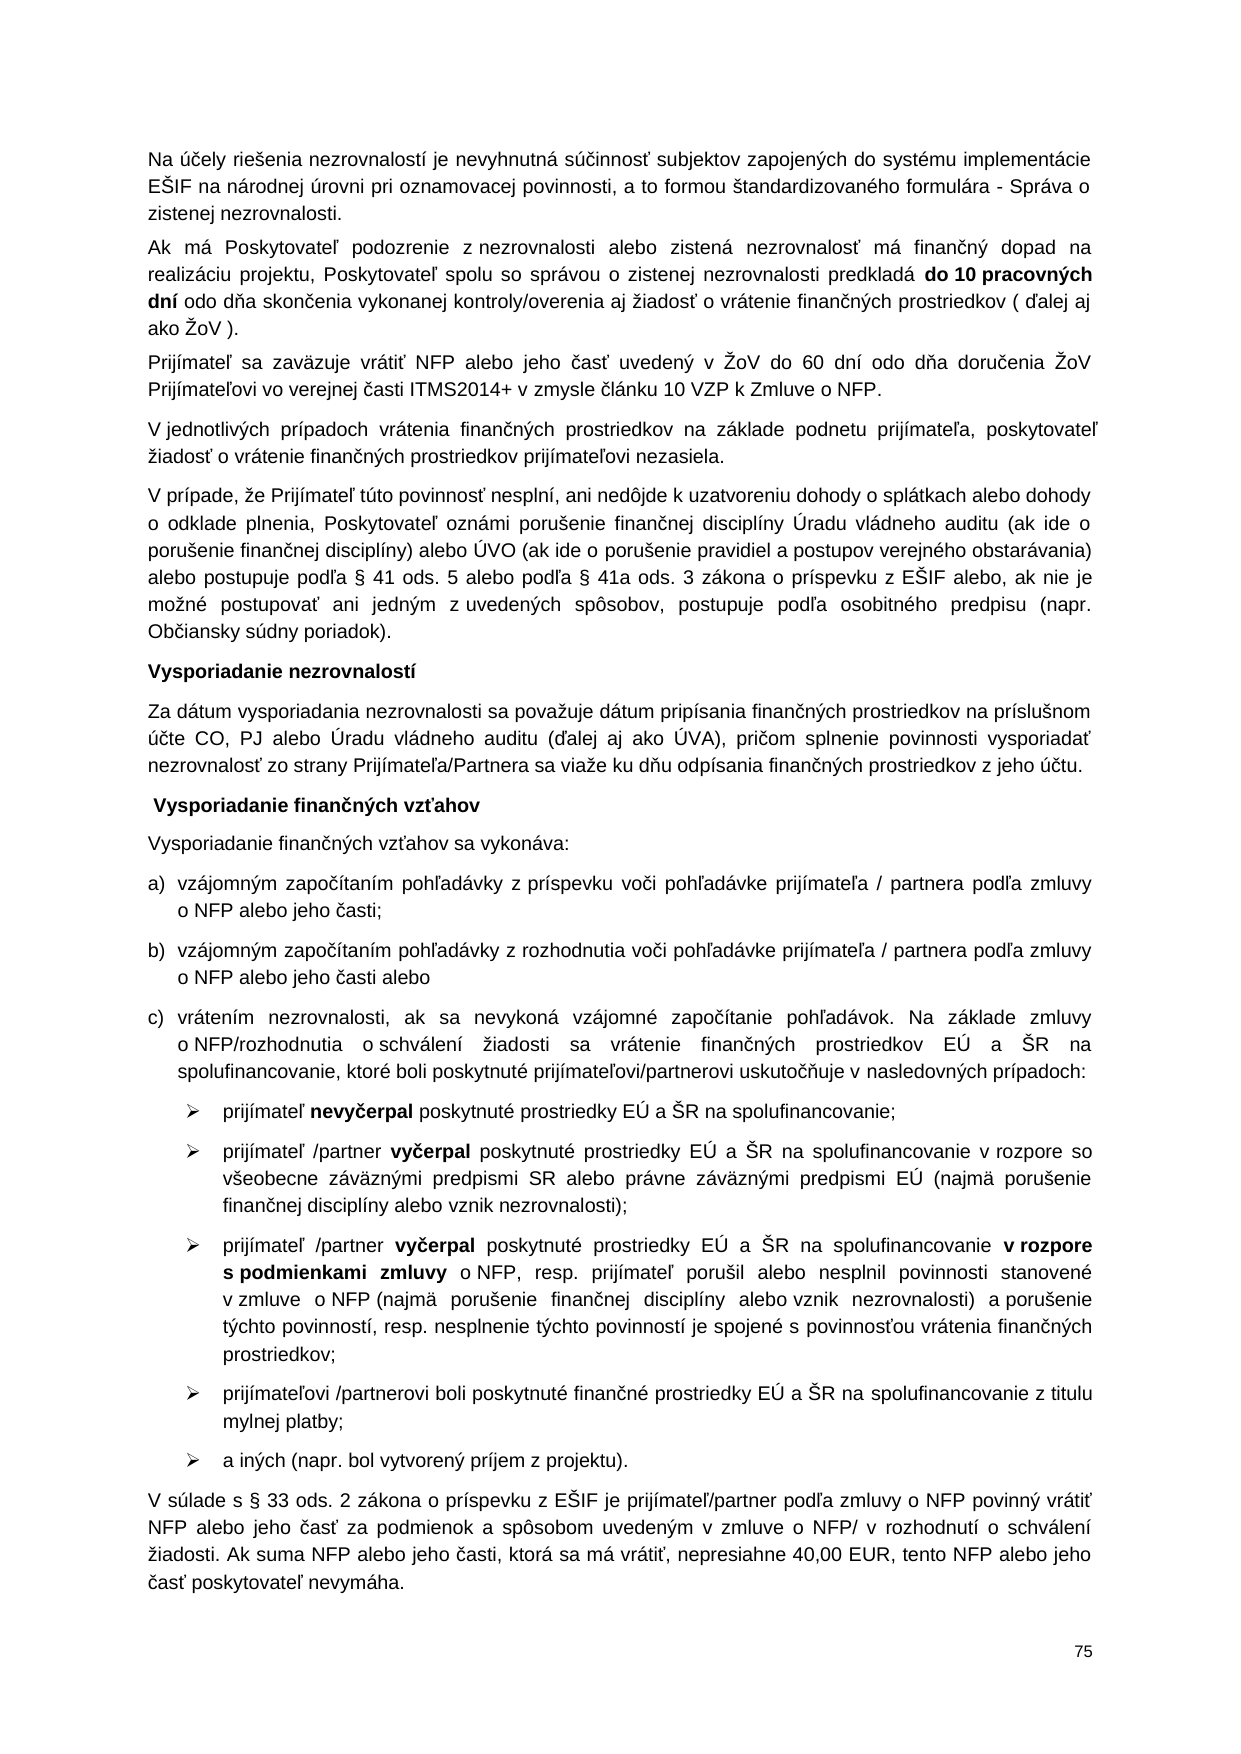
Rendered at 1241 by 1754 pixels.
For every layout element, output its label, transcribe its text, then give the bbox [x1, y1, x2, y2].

text Za dátum vysporiadania nezrovnalosti sa považuje dátum pripísania finančných prostriedkov na príslušnom účte CO, PJ alebo Úradu vládneho auditu (ďalej aj ako ÚVA), pričom splnenie povinnosti vysporiadať nezrovnalosť zo strany Prijímateľa/Partnera sa viaže ku dňu odpísania finančných prostriedkov z jeho účtu. [148, 699, 1092, 777]
text Prijímateľ sa zaväzuje vrátiť NFP alebo jeho časť uvedený v ŽoV do 60 dní odo dňa doručenia ŽoV Prijímateľovi vo verejnej časti ITMS2014+ v zmysle článku 10 VZP k Zmluve o NFP. [148, 351, 1092, 400]
text Na účely riešenia nezrovnalostí je nevyhnutná súčinnosť subjektov zapojených do systému implementácie EŠIF na národnej úrovni pri oznamovacej povinnosti, a to formou štandardizovaného formulára - Správa o zistenej nezrovnalosti. [148, 148, 1092, 225]
text Vysporiadanie nezrovnalostí [148, 660, 1092, 683]
list vzájomným započítaním pohľadávky z rozhodnutia voči pohľadávke prijímateľa / partnera podľa zmluvy o NFP alebo jeho časti alebo [148, 939, 1092, 989]
list prijímateľ /partner vyčerpal poskytnuté prostriedky EÚ a ŠR na spolufinancovanie v rozpore so všeobecne záväznými predpismi SR alebo právne záväznými predpismi EÚ (najmä porušenie finančnej disciplíny alebo vznik nezrovnalosti); [185, 1139, 1092, 1217]
text Vysporiadanie finančných vzťahov [148, 794, 1092, 816]
text V jednotlivých prípadoch vrátenia finančných prostriedkov na základe podnetu prijímateľa, poskytovateľ žiadosť o vrátenie finančných prostriedkov prijímateľovi nezasiela. [148, 417, 1098, 467]
list prijímateľ /partner vyčerpal poskytnuté prostriedky EÚ a ŠR na spolufinancovanie v rozpore s podmienkami zmluvy o NFP, resp. prijímateľ porušil alebo nesplnil povinnosti stanovené v zmluve o NFP (najmä porušenie finančnej disciplíny alebo vznik nezrovnalosti) a porušenie týchto povinností, resp. nesplnenie týchto povinností je spojené s povinnosťou vrátenia finančných prostriedkov; [185, 1234, 1092, 1365]
list prijímateľovi /partnerovi boli poskytnuté finančné prostriedky EÚ a ŠR na spolufinancovanie z titulu mylnej platby; [185, 1382, 1092, 1432]
list vzájomným započítaním pohľadávky z príspevku voči pohľadávke prijímateľa / partnera podľa zmluvy o NFP alebo jeho časti; [148, 872, 1092, 922]
list prijímateľ nevyčerpal poskytnuté prostriedky EÚ a ŠR na spolufinancovanie; [185, 1100, 1092, 1122]
list a iných (napr. bol vytvorený príjem z projektu). [185, 1449, 1092, 1472]
list vrátením nezrovnalosti, ak sa nevykoná vzájomné započítanie pohľadávok. Na základe zmluvy o NFP/rozhodnutia o schválení žiadosti sa vrátenie finančných prostriedkov EÚ a ŠR na spolufinancovanie, ktoré boli poskytnuté prijímateľovi/partnerovi uskutočňuje v nasledovných prípadoch: [148, 1006, 1092, 1083]
text V prípade, že Prijímateľ túto povinnosť nesplní, ani nedôjde k uzatvoreniu dohody o splátkach alebo dohody o odklade plnenia, Poskytovateľ oznámi porušenie finančnej disciplíny Úradu vládneho auditu (ak ide o porušenie finančnej disciplíny) alebo ÚVO (ak ide o porušenie pravidiel a postupov verejného obstarávania) alebo postupuje podľa § 41 ods. 5 alebo podľa § 41a ods. 3 zákona o príspevku z EŠIF alebo, ak nie je možné postupovať ani jedným z uvedených spôsobov, postupuje podľa osobitného predpisu (napr. Občiansky súdny poriadok). [148, 484, 1092, 643]
text V súlade s § 33 ods. 2 zákona o príspevku z EŠIF je prijímateľ/partner podľa zmluvy o NFP povinný vrátiť NFP alebo jeho časť za podmienok a spôsobom uvedeným v zmluve o NFP/ v rozhodnutí o schválení žiadosti. Ak suma NFP alebo jeho časti, ktorá sa má vrátiť, nepresiahne 40,00 EUR, tento NFP alebo jeho časť poskytovateľ nevymáha. [148, 1489, 1092, 1593]
text Ak má Poskytovateľ podozrenie z nezrovnalosti alebo zistená nezrovnalosť má finančný dopad na realizáciu projektu, Poskytovateľ spolu so správou o zistenej nezrovnalosti predkladá do 10 pracovných dní odo dňa skončenia vykonanej kontroly/overenia aj žiadosť o vrátenie finančných prostriedkov ( ďalej aj ako ŽoV ). [148, 236, 1092, 340]
text Vysporiadanie finančných vzťahov sa vykonáva: [148, 832, 1092, 855]
